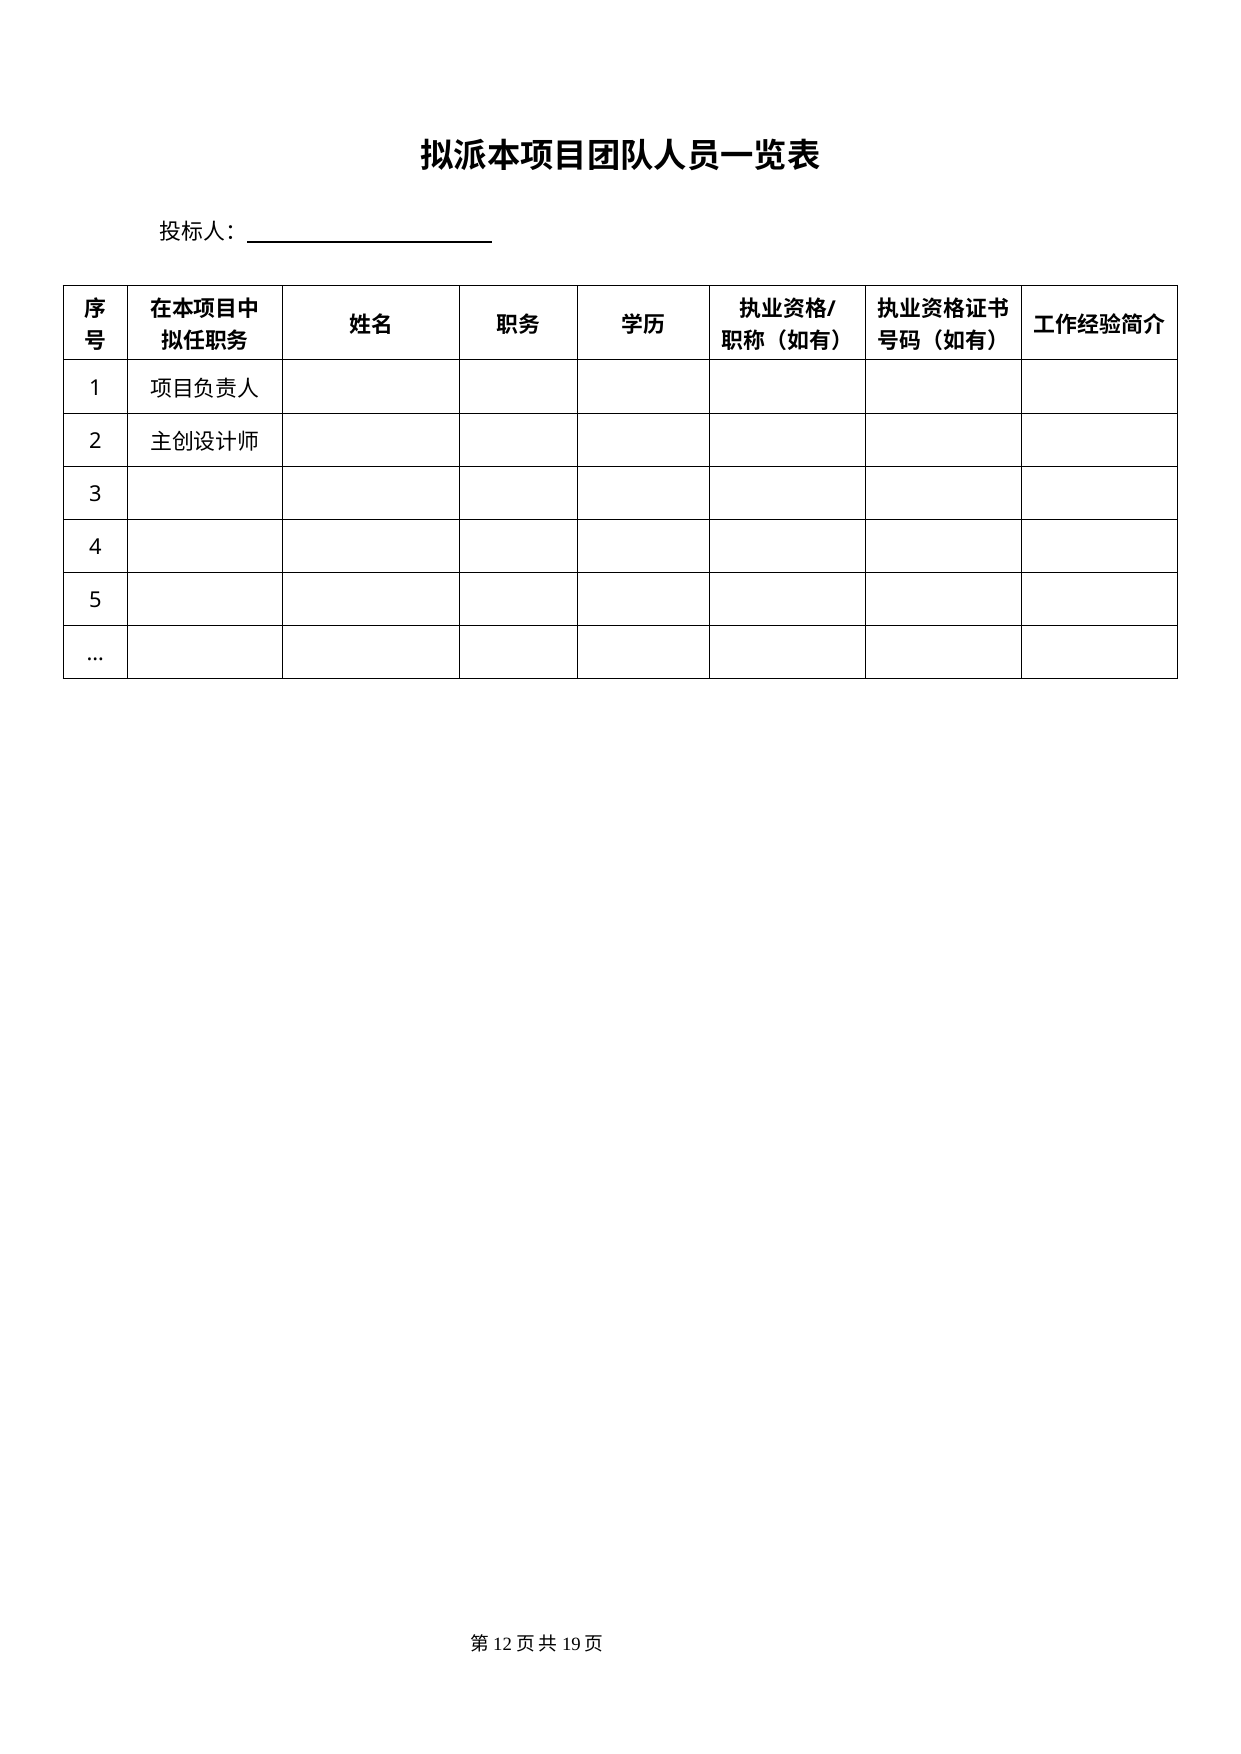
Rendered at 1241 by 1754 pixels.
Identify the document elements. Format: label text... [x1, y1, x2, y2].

table_cell [460, 360, 577, 412]
table_cell [1022, 573, 1177, 625]
table_header 职务 [460, 286, 577, 359]
table_cell [710, 573, 865, 625]
table_cell [128, 626, 282, 678]
table_header 执业资格/ 职称（如有） [710, 286, 865, 359]
table_cell 3 [64, 467, 127, 519]
table_cell 2 [64, 414, 127, 466]
table_cell [283, 573, 459, 625]
table_cell [283, 360, 459, 412]
table_cell [460, 520, 577, 572]
table_cell [866, 414, 1021, 466]
table_header 执业资格证书号码（如有） [866, 286, 1021, 359]
table_cell [578, 573, 709, 625]
table_cell [128, 520, 282, 572]
table_cell [866, 520, 1021, 572]
table_cell 项目负责人 [128, 360, 282, 412]
table_cell 主创设计师 [128, 414, 282, 466]
table_cell [578, 626, 709, 678]
text 投标人： [154, 214, 1087, 246]
table_cell 5 [64, 573, 127, 625]
table_header 姓名 [283, 286, 459, 359]
table_cell [128, 467, 282, 519]
table_cell [866, 573, 1021, 625]
table_cell [866, 467, 1021, 519]
table_cell [710, 626, 865, 678]
table_cell [283, 414, 459, 466]
table_header 序号 [64, 286, 127, 359]
table_cell [1022, 626, 1177, 678]
table_cell [283, 467, 459, 519]
table_cell [283, 626, 459, 678]
table_cell [578, 467, 709, 519]
table_cell [710, 414, 865, 466]
table_cell [866, 626, 1021, 678]
table_header 工作经验简介 [1022, 286, 1177, 359]
table_cell [128, 573, 282, 625]
text 拟派本项目团队人员一览表 [148, 129, 1092, 177]
table_cell [460, 414, 577, 466]
table_cell [1022, 414, 1177, 466]
table_cell [460, 467, 577, 519]
table_cell [460, 626, 577, 678]
table_header 学历 [578, 286, 709, 359]
table_cell [578, 520, 709, 572]
table_cell [866, 360, 1021, 412]
table_cell [1022, 360, 1177, 412]
table_cell [1022, 520, 1177, 572]
table_cell 4 [64, 520, 127, 572]
table_cell [578, 360, 709, 412]
table_cell [710, 520, 865, 572]
table_cell 1 [64, 360, 127, 412]
table_cell [1022, 467, 1177, 519]
table_cell [460, 573, 577, 625]
table_cell [578, 414, 709, 466]
table_cell … [64, 626, 127, 678]
table_cell [710, 360, 865, 412]
table_cell [710, 467, 865, 519]
table_cell [283, 520, 459, 572]
table_header 在本项目中 拟任职务 [128, 286, 282, 359]
